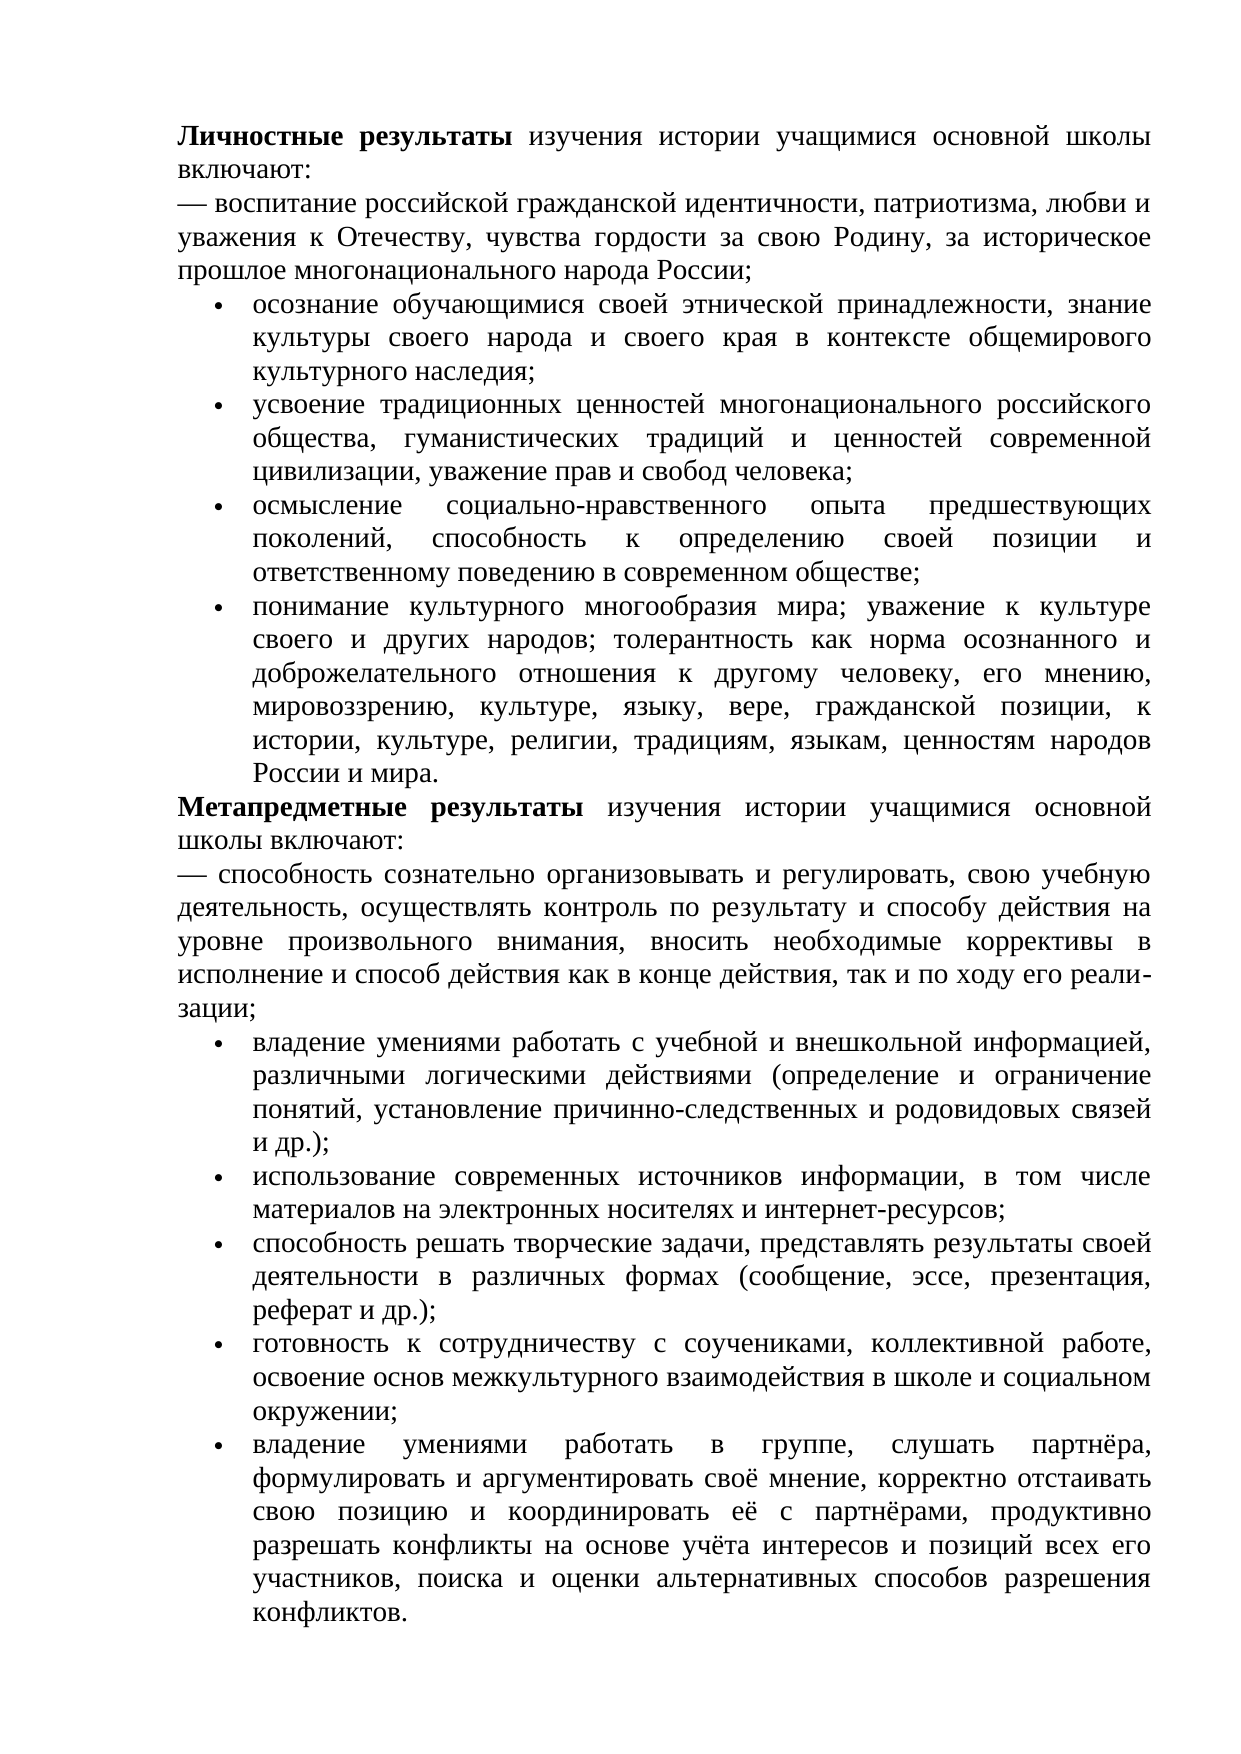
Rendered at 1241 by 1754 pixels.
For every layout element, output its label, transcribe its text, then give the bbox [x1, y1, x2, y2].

text — способность сознательно организовывать и регулировать, свою учебную деятельность, осуществлять контроль по результату и способу действия на уровне произвольного внимания, вносить необходимые коррективы в исполнение и способ действия как в конце действия, так и по ходу его реализации; [177, 856, 1152, 1024]
list способность решать творческие задачи, представлять результаты своей деятельности в различных формах (сообщение, эссе, презентация, реферат и др.); [215, 1225, 1152, 1326]
list осмысление социально-нравственного опыта предшествующих поколений, способность к определению своей позиции и ответственному поведению в современном обществе; [215, 487, 1152, 588]
list владение умениями работать в группе, слушать партнёра, формулировать и аргументировать своё мнение, корректно отстаивать свою позицию и координировать её с партнёрами, продуктивно разрешать конфликты на основе учёта интересов и позиций всех его участников, поиска и оценки альтернативных способов разрешения конфликтов. [215, 1426, 1152, 1627]
list владение умениями работать с учебной и внешкольной информацией, различными логическими действиями (определение и ограничение понятий, установление причинно-следственных и родовидовых связей и др.); [215, 1024, 1152, 1158]
text — воспитание российской гражданской идентичности, патриотизма, любви и уважения к Отечеству, чувства гордости за свою Родину, за историческое прошлое многонационального народа России; [177, 185, 1152, 286]
list усвоение традиционных ценностей многонационального российского общества, гуманистических традиций и ценностей современной цивилизации, уважение прав и свобод человека; [215, 386, 1152, 487]
text Метапредметные результаты изучения истории учащимися основной школы включают: [177, 789, 1152, 856]
list использование современных источников информации, в том числе материалов на электронных носителях и интернет-ресурсов; [215, 1158, 1152, 1225]
list готовность к сотрудничеству с соучениками, коллективной работе, освоение основ межкультурного взаимодействия в школе и социальном окружении; [215, 1326, 1152, 1426]
list понимание культурного многообразия мира; уважение к культуре своего и других народов; толерантность как норма осознанного и доброжелательного отношения к другому человеку, его мнению, мировоззрению, культуре, языку, вере, гражданской позиции, к истории, культуре, религии, традициям, языкам, ценностям народов России и мира. [215, 588, 1152, 789]
list осознание обучающимися своей этнической принадлежности, знание культуры своего народа и своего края в контексте общемирового культурного наследия; [215, 286, 1152, 386]
text Личностные результаты изучения истории учащимися основной школы включают: [177, 118, 1152, 185]
